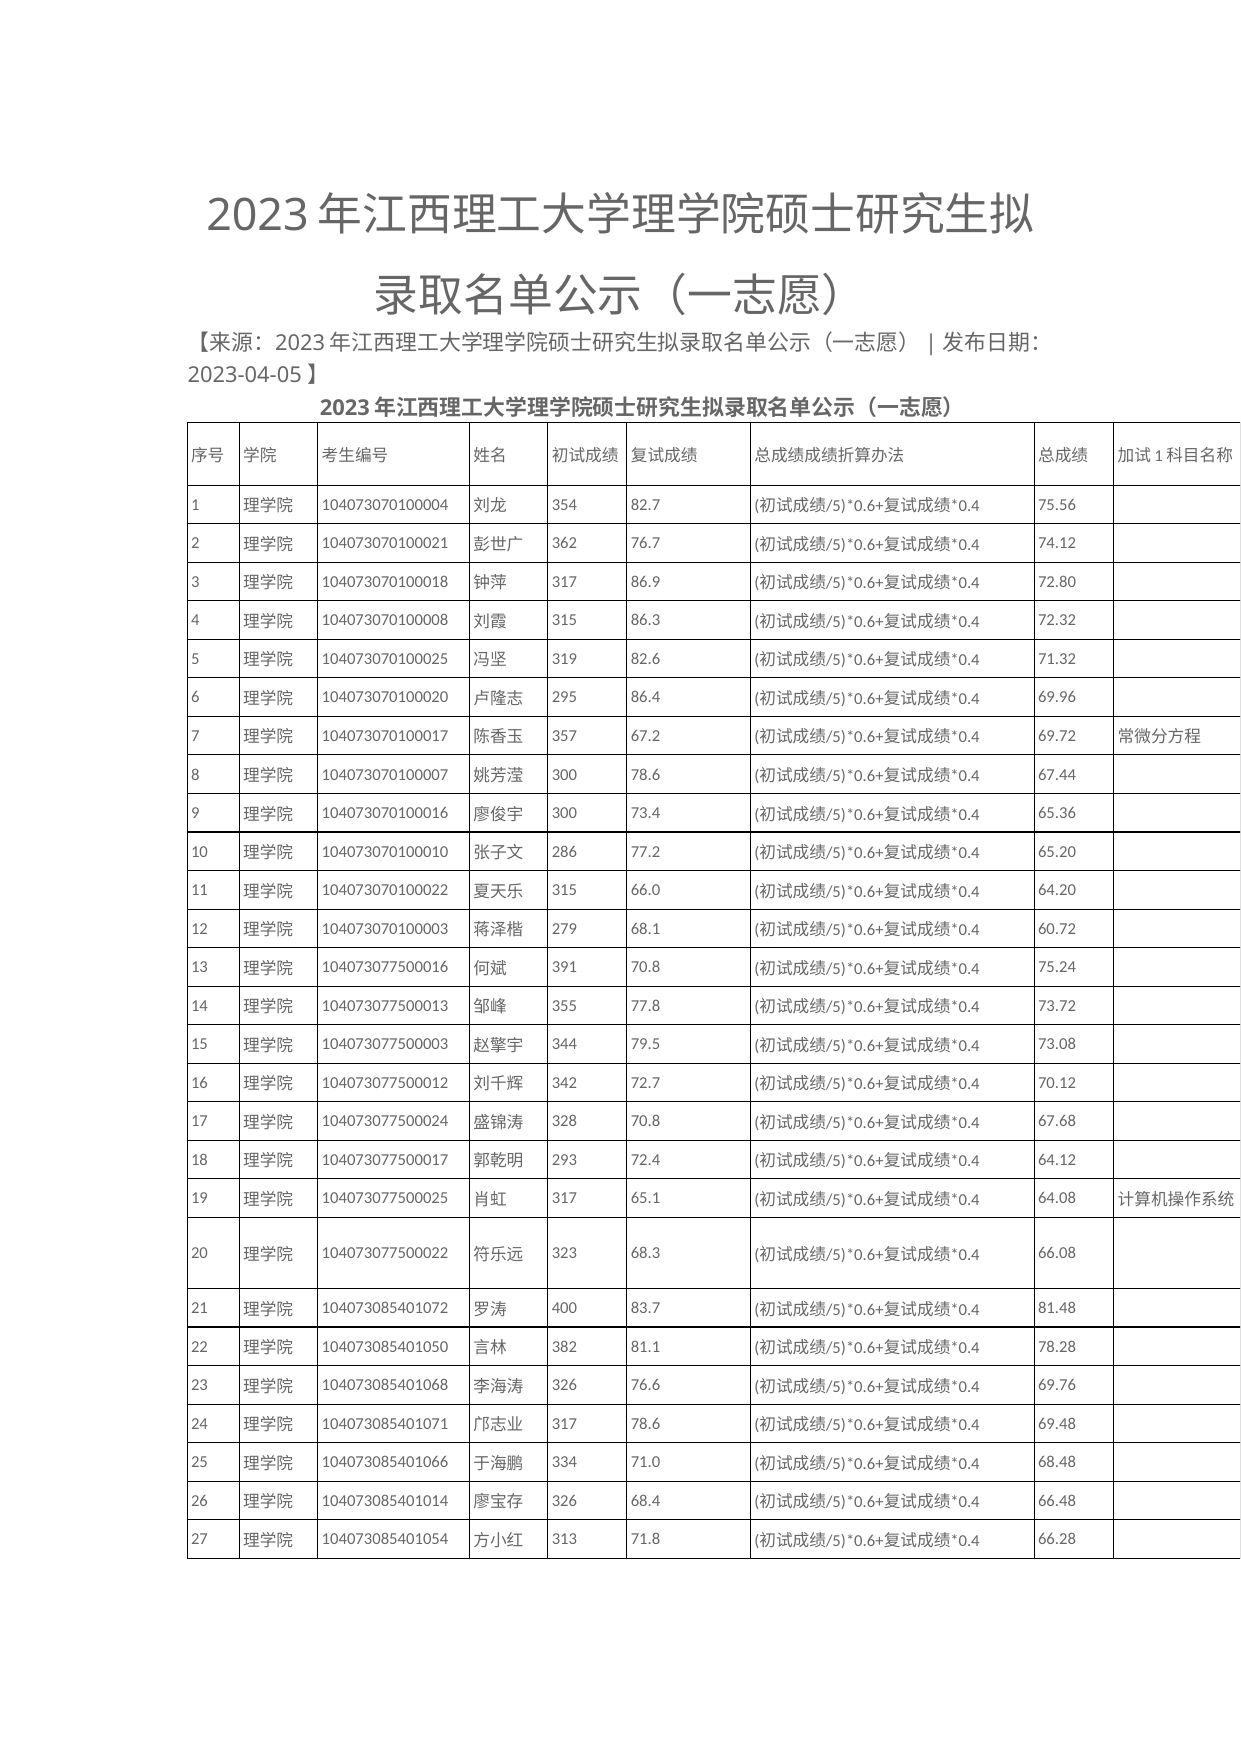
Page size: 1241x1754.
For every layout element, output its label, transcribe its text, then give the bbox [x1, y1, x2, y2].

table_cell [1114, 755, 1240, 793]
table_cell 10 [188, 833, 239, 870]
table_cell 68.48 [1035, 1443, 1113, 1481]
table_cell 17 [188, 1102, 239, 1140]
table_cell 71.32 [1035, 640, 1113, 677]
table_cell 69.76 [1035, 1366, 1113, 1403]
table_cell 理学院 [240, 871, 317, 908]
table_cell 符乐远 [470, 1218, 547, 1288]
table_cell 104073077500024 [318, 1102, 469, 1140]
table_cell 刘霞 [470, 601, 547, 639]
table_cell [1114, 524, 1240, 562]
table_cell 6 [188, 678, 239, 716]
table_cell 姚芳滢 [470, 755, 547, 793]
table_cell 104073077500003 [318, 1025, 469, 1063]
table_cell 69.96 [1035, 678, 1113, 716]
table_cell 286 [548, 833, 626, 870]
table_cell (初试成绩/5)*0.6+复试成绩*0.4 [751, 1025, 1034, 1063]
text 【来源：2023年江西理工大学理学院硕士研究生拟录取名单公示（一志愿） | 发布日期：2023-04-05 】 [187, 324, 1053, 389]
table_cell (初试成绩/5)*0.6+复试成绩*0.4 [751, 1141, 1034, 1178]
table_cell 104073077500025 [318, 1179, 469, 1217]
table_cell 86.3 [627, 601, 750, 639]
table_cell 400 [548, 1289, 626, 1326]
table_header 初试成绩 [548, 423, 626, 484]
table_cell 104073085401066 [318, 1443, 469, 1481]
table_cell 71.0 [627, 1443, 750, 1481]
table_cell (初试成绩/5)*0.6+复试成绩*0.4 [751, 486, 1034, 523]
table_cell 323 [548, 1218, 626, 1288]
table_cell 夏天乐 [470, 871, 547, 908]
table_header 加试1科目名称 [1114, 423, 1240, 484]
table_cell 理学院 [240, 1179, 317, 1217]
table_cell [1114, 1405, 1240, 1442]
table_cell 72.80 [1035, 563, 1113, 600]
table_cell 刘千辉 [470, 1064, 547, 1101]
table_header 复试成绩 [627, 423, 750, 484]
table_cell 70.8 [627, 948, 750, 986]
table_cell 11 [188, 871, 239, 908]
table_cell (初试成绩/5)*0.6+复试成绩*0.4 [751, 948, 1034, 986]
table_header 学院 [240, 423, 317, 484]
table_cell 77.2 [627, 833, 750, 870]
table_cell 82.7 [627, 486, 750, 523]
table_cell 104073070100007 [318, 755, 469, 793]
table_cell 317 [548, 563, 626, 600]
table_cell 71.8 [627, 1520, 750, 1558]
table_cell 理学院 [240, 524, 317, 562]
table_cell 20 [188, 1218, 239, 1288]
table_cell 357 [548, 717, 626, 754]
table_cell 2 [188, 524, 239, 562]
table_cell [1114, 1328, 1240, 1365]
table_cell 理学院 [240, 640, 317, 677]
table_cell [1114, 948, 1240, 986]
table_cell 334 [548, 1443, 626, 1481]
table_cell 73.4 [627, 794, 750, 831]
table_cell 354 [548, 486, 626, 523]
table_cell [1114, 1102, 1240, 1140]
table_cell (初试成绩/5)*0.6+复试成绩*0.4 [751, 678, 1034, 716]
table_cell (初试成绩/5)*0.6+复试成绩*0.4 [751, 987, 1034, 1024]
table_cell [751, 1520, 1034, 1558]
table_cell 64.12 [1035, 1141, 1113, 1178]
table_cell 65.1 [627, 1179, 750, 1217]
table_cell 78.6 [627, 1405, 750, 1442]
table_cell 理学院 [240, 1289, 317, 1326]
table_cell 27 [188, 1520, 239, 1558]
table_cell 理学院 [240, 1141, 317, 1178]
table_cell (初试成绩/5)*0.6+复试成绩*0.4 [751, 755, 1034, 793]
table_cell 18 [188, 1141, 239, 1178]
table_cell [1114, 987, 1240, 1024]
table_cell 72.7 [627, 1064, 750, 1101]
table_cell 8 [188, 755, 239, 793]
table_cell 钟萍 [470, 563, 547, 600]
table_cell 理学院 [240, 1218, 317, 1288]
table_cell 104073070100004 [318, 486, 469, 523]
table_cell 陈香玉 [470, 717, 547, 754]
table_cell 300 [548, 794, 626, 831]
table_cell 4 [188, 601, 239, 639]
table_cell 300 [548, 755, 626, 793]
table_cell 86.4 [627, 678, 750, 716]
table_cell 328 [548, 1102, 626, 1140]
table_cell 廖宝存 [470, 1482, 547, 1519]
table_cell 言林 [470, 1328, 547, 1365]
table_cell (初试成绩/5)*0.6+复试成绩*0.4 [751, 910, 1034, 947]
table_cell 79.5 [627, 1025, 750, 1063]
table_cell 9 [188, 794, 239, 831]
table_cell 104073077500016 [318, 948, 469, 986]
table_cell 邝志业 [470, 1405, 547, 1442]
table_cell 104073070100022 [318, 871, 469, 908]
table_cell 方小红 [470, 1520, 547, 1558]
table_cell 64.20 [1035, 871, 1113, 908]
table_cell (初试成绩/5)*0.6+复试成绩*0.4 [751, 794, 1034, 831]
table_cell [1114, 601, 1240, 639]
table_cell 理学院 [240, 601, 317, 639]
table_cell 13 [188, 948, 239, 986]
table_cell 73.08 [1035, 1025, 1113, 1063]
table_cell 李海涛 [470, 1366, 547, 1403]
table_cell 邹峰 [470, 987, 547, 1024]
table_cell 64.08 [1035, 1179, 1113, 1217]
table_cell 理学院 [240, 1443, 317, 1481]
table_cell (初试成绩/5)*0.6+复试成绩*0.4 [751, 1366, 1034, 1403]
table_cell 3 [188, 563, 239, 600]
table_cell (初试成绩/5)*0.6+复试成绩*0.4 [751, 601, 1034, 639]
table_header 姓名 [470, 423, 547, 484]
table_cell 104073070100016 [318, 794, 469, 831]
table_cell 104073085401072 [318, 1289, 469, 1326]
table_cell [1114, 910, 1240, 947]
table_cell 81.1 [627, 1328, 750, 1365]
table_cell (初试成绩/5)*0.6+复试成绩*0.4 [751, 1218, 1034, 1288]
table_cell 25 [188, 1443, 239, 1481]
table_cell 24 [188, 1405, 239, 1442]
table_cell [1114, 1064, 1240, 1101]
table_cell 104073085401014 [318, 1482, 469, 1519]
table_cell 68.4 [627, 1482, 750, 1519]
table_cell 彭世广 [470, 524, 547, 562]
table_cell 104073070100021 [318, 524, 469, 562]
table_cell (初试成绩/5)*0.6+复试成绩*0.4 [751, 1405, 1034, 1442]
table_cell 69.72 [1035, 717, 1113, 754]
table_cell 293 [548, 1141, 626, 1178]
table_cell 104073077500013 [318, 987, 469, 1024]
table_cell 冯坚 [470, 640, 547, 677]
table_cell 理学院 [240, 717, 317, 754]
table_cell 68.3 [627, 1218, 750, 1288]
table_cell 104073070100017 [318, 717, 469, 754]
table_cell 卢隆志 [470, 678, 547, 716]
table_cell 郭乾明 [470, 1141, 547, 1178]
table_cell 理学院 [240, 1328, 317, 1365]
table_cell 盛锦涛 [470, 1102, 547, 1140]
table_cell (初试成绩/5)*0.6+复试成绩*0.4 [751, 1102, 1034, 1140]
table_cell 计算机操作系统 [1114, 1179, 1240, 1217]
table_cell 317 [548, 1179, 626, 1217]
table_cell 蒋泽楷 [470, 910, 547, 947]
table_cell 12 [188, 910, 239, 947]
table_cell 66.08 [1035, 1218, 1113, 1288]
table_cell 315 [548, 601, 626, 639]
table_cell 何斌 [470, 948, 547, 986]
table_cell 382 [548, 1328, 626, 1365]
table_cell [1114, 1141, 1240, 1178]
text 2023年江西理工大学理学院硕士研究生拟录取名单公示（一志愿） [187, 389, 1053, 422]
table_cell 78.28 [1035, 1328, 1113, 1365]
table_cell 刘龙 [470, 486, 547, 523]
table_cell 70.12 [1035, 1064, 1113, 1101]
table_cell (初试成绩/5)*0.6+复试成绩*0.4 [751, 1064, 1034, 1101]
table_cell 326 [548, 1482, 626, 1519]
table_cell 315 [548, 871, 626, 908]
table_cell [1114, 1289, 1240, 1326]
table_cell 104073070100008 [318, 601, 469, 639]
table_cell 张子文 [470, 833, 547, 870]
table_cell 理学院 [240, 755, 317, 793]
table_cell 83.7 [627, 1289, 750, 1326]
table_cell 104073070100025 [318, 640, 469, 677]
table_cell 77.8 [627, 987, 750, 1024]
table_cell 69.48 [1035, 1405, 1113, 1442]
table_cell [1114, 1443, 1240, 1481]
table_cell 81.48 [1035, 1289, 1113, 1326]
table_cell 313 [548, 1520, 626, 1558]
table_cell 104073070100020 [318, 678, 469, 716]
table_cell 21 [188, 1289, 239, 1326]
table_cell 104073085401071 [318, 1405, 469, 1442]
table_cell 理学院 [240, 1064, 317, 1101]
table_cell 342 [548, 1064, 626, 1101]
table_cell [1114, 1218, 1240, 1288]
table_cell [1114, 563, 1240, 600]
table_cell 73.72 [1035, 987, 1113, 1024]
table_cell 279 [548, 910, 626, 947]
table_cell 75.56 [1035, 486, 1113, 523]
table_cell 理学院 [240, 833, 317, 870]
table_cell 326 [548, 1366, 626, 1403]
table_cell 344 [548, 1025, 626, 1063]
table_cell 76.6 [627, 1366, 750, 1403]
table_cell 理学院 [240, 1405, 317, 1442]
table_cell 104073070100018 [318, 563, 469, 600]
table_cell 理学院 [240, 1482, 317, 1519]
table_cell (初试成绩/5)*0.6+复试成绩*0.4 [751, 1328, 1034, 1365]
table_cell 104073077500017 [318, 1141, 469, 1178]
table_cell 理学院 [240, 1366, 317, 1403]
table_header 总成绩 [1035, 423, 1113, 484]
table_cell 82.6 [627, 640, 750, 677]
table_cell 理学院 [240, 987, 317, 1024]
table_cell 理学院 [240, 563, 317, 600]
table_cell 22 [188, 1328, 239, 1365]
table_cell 66.48 [1035, 1482, 1113, 1519]
table_cell 罗涛 [470, 1289, 547, 1326]
table_cell 104073070100003 [318, 910, 469, 947]
table_cell 理学院 [240, 948, 317, 986]
subtitle 2023年江西理工大学理学院硕士研究生拟录取名单公示（一志愿） [187, 162, 1053, 324]
table_cell 391 [548, 948, 626, 986]
table_cell (初试成绩/5)*0.6+复试成绩*0.4 [751, 524, 1034, 562]
table_header 序号 [188, 423, 239, 484]
table_cell 295 [548, 678, 626, 716]
table_cell (初试成绩/5)*0.6+复试成绩*0.4 [751, 640, 1034, 677]
table_cell 66.0 [627, 871, 750, 908]
table_cell 理学院 [240, 1520, 317, 1558]
table_cell 廖俊宇 [470, 794, 547, 831]
table_cell 75.24 [1035, 948, 1113, 986]
table_cell 104073070100010 [318, 833, 469, 870]
table_cell (初试成绩/5)*0.6+复试成绩*0.4 [751, 833, 1034, 870]
table_cell 60.72 [1035, 910, 1113, 947]
table_cell 78.6 [627, 755, 750, 793]
table_cell 常微分方程 [1114, 717, 1240, 754]
table_cell 65.36 [1035, 794, 1113, 831]
table_cell 86.9 [627, 563, 750, 600]
table_cell (初试成绩/5)*0.6+复试成绩*0.4 [751, 1179, 1034, 1217]
table_cell [1114, 1482, 1240, 1519]
table_cell 104073085401068 [318, 1366, 469, 1403]
table_cell 74.12 [1035, 524, 1113, 562]
table_header 总成绩成绩折算办法 [751, 423, 1034, 484]
table_cell 理学院 [240, 486, 317, 523]
table_cell [1114, 794, 1240, 831]
table_cell [1114, 1366, 1240, 1403]
table_cell [1114, 833, 1240, 870]
table_cell 理学院 [240, 1025, 317, 1063]
table_cell 理学院 [240, 1102, 317, 1140]
table_cell 67.68 [1035, 1102, 1113, 1140]
table_cell 26 [188, 1482, 239, 1519]
table_cell 70.8 [627, 1102, 750, 1140]
table_cell (初试成绩/5)*0.6+复试成绩*0.4 [751, 1443, 1034, 1481]
table_cell [1114, 871, 1240, 908]
table_cell 14 [188, 987, 239, 1024]
table_cell 65.20 [1035, 833, 1113, 870]
table_cell [1114, 486, 1240, 523]
table_cell 7 [188, 717, 239, 754]
table_cell 理学院 [240, 678, 317, 716]
table_header 考生编号 [318, 423, 469, 484]
table_cell 67.44 [1035, 755, 1113, 793]
table_cell (初试成绩/5)*0.6+复试成绩*0.4 [751, 871, 1034, 908]
table_cell 104073085401050 [318, 1328, 469, 1365]
table_cell 104073085401054 [318, 1520, 469, 1558]
table_cell 理学院 [240, 910, 317, 947]
table_cell (初试成绩/5)*0.6+复试成绩*0.4 [751, 563, 1034, 600]
table_cell 15 [188, 1025, 239, 1063]
table_cell 76.7 [627, 524, 750, 562]
table_cell [1114, 640, 1240, 677]
table_cell [1114, 1520, 1240, 1558]
table_cell 肖虹 [470, 1179, 547, 1217]
table_cell (初试成绩/5)*0.6+复试成绩*0.4 [751, 1289, 1034, 1326]
table_cell 355 [548, 987, 626, 1024]
table_cell 72.4 [627, 1141, 750, 1178]
table_cell 1 [188, 486, 239, 523]
table_cell 16 [188, 1064, 239, 1101]
table_cell 67.2 [627, 717, 750, 754]
table_cell 于海鹏 [470, 1443, 547, 1481]
table_cell 317 [548, 1405, 626, 1442]
table_cell 104073077500022 [318, 1218, 469, 1288]
table_cell 68.1 [627, 910, 750, 947]
table_cell [1114, 678, 1240, 716]
table_cell 362 [548, 524, 626, 562]
table_cell 104073077500012 [318, 1064, 469, 1101]
table_cell 66.28 [1035, 1520, 1113, 1558]
table_cell 72.32 [1035, 601, 1113, 639]
table_cell (初试成绩/5)*0.6+复试成绩*0.4 [751, 717, 1034, 754]
table_cell (初试成绩/5)*0.6+复试成绩*0.4 [751, 1482, 1034, 1519]
table_cell 19 [188, 1179, 239, 1217]
table_cell 319 [548, 640, 626, 677]
table_cell 5 [188, 640, 239, 677]
table_cell 赵擎宇 [470, 1025, 547, 1063]
table_cell 23 [188, 1366, 239, 1403]
table_cell [1114, 1025, 1240, 1063]
table_cell 理学院 [240, 794, 317, 831]
